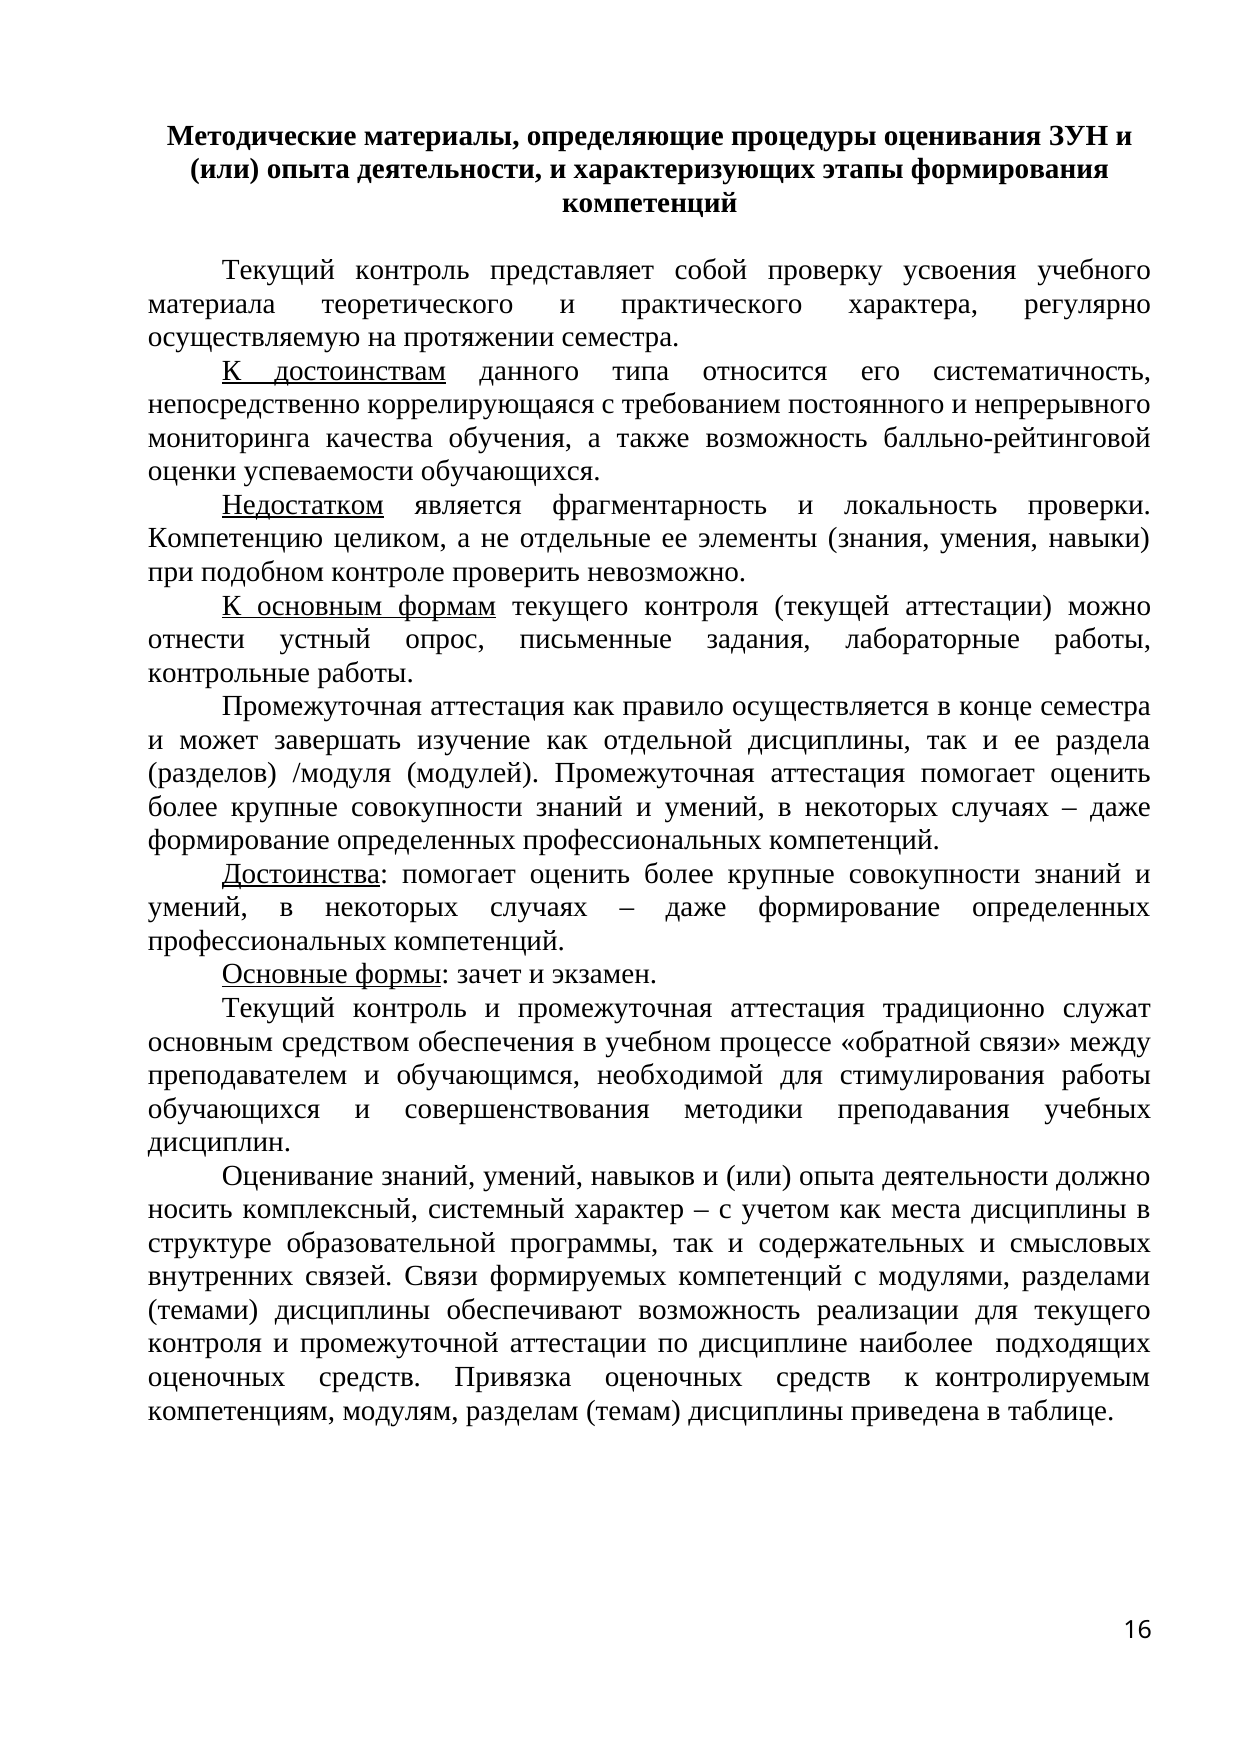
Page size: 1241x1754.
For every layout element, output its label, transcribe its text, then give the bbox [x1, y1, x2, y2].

text Промежуточная аттестация как правило осуществляется в конце семестра и может завершать изучение как отдельной дисциплины, так и ее раздела (разделов) /модуля (модулей). Промежуточная аттестация помогает оценить более крупные совокупности знаний и умений, в некоторых случаях – даже формирование определенных профессиональных компетенций. [148, 688, 1152, 856]
text К достоинствам данного типа относится его систематичность, непосредственно коррелирующаяся с требованием постоянного и непрерывного мониторинга качества обучения, а также возможность балльно-рейтинговой оценки успеваемости обучающихся. [148, 353, 1152, 487]
text К основным формам текущего контроля (текущей аттестации) можно отнести устный опрос, письменные задания, лабораторные работы, контрольные работы. [148, 588, 1152, 688]
text Недостатком является фрагментарность и локальность проверки. Компетенцию целиком, а не отдельные ее элементы (знания, умения, навыки) при подобном контроле проверить невозможно. [148, 487, 1152, 588]
text Методические материалы, определяющие процедуры оценивания ЗУН и (или) опыта деятельности, и характеризующих этапы формирования компетенций [148, 118, 1152, 219]
text Достоинства: помогает оценить более крупные совокупности знаний и умений, в некоторых случаях – даже формирование определенных профессиональных компетенций. [148, 856, 1152, 957]
text Текущий контроль и промежуточная аттестация традиционно служат основным средством обеспечения в учебном процессе «обратной связи» между преподавателем и обучающимся, необходимой для стимулирования работы обучающихся и совершенствования методики преподавания учебных дисциплин. [148, 990, 1152, 1158]
text Текущий контроль представляет собой проверку усвоения учебного материала теоретического и практического характера, регулярно осуществляемую на протяжении семестра. [148, 252, 1152, 353]
text Оценивание знаний, умений, навыков и (или) опыта деятельности должно носить комплексный, системный характер – с учетом как места дисциплины в структуре образовательной программы, так и содержательных и смысловых внутренних связей. Связи формируемых компетенций с модулями, разделами (темами) дисциплины обеспечивают возможность реализации для текущего контроля и промежуточной аттестации по дисциплине наиболее подходящих оценочных средств. Привязка оценочных средств к контролируемым компетенциям, модулям, разделам (темам) дисциплины приведена в таблице. [148, 1158, 1152, 1426]
text Основные формы: зачет и экзамен. [148, 957, 1152, 990]
